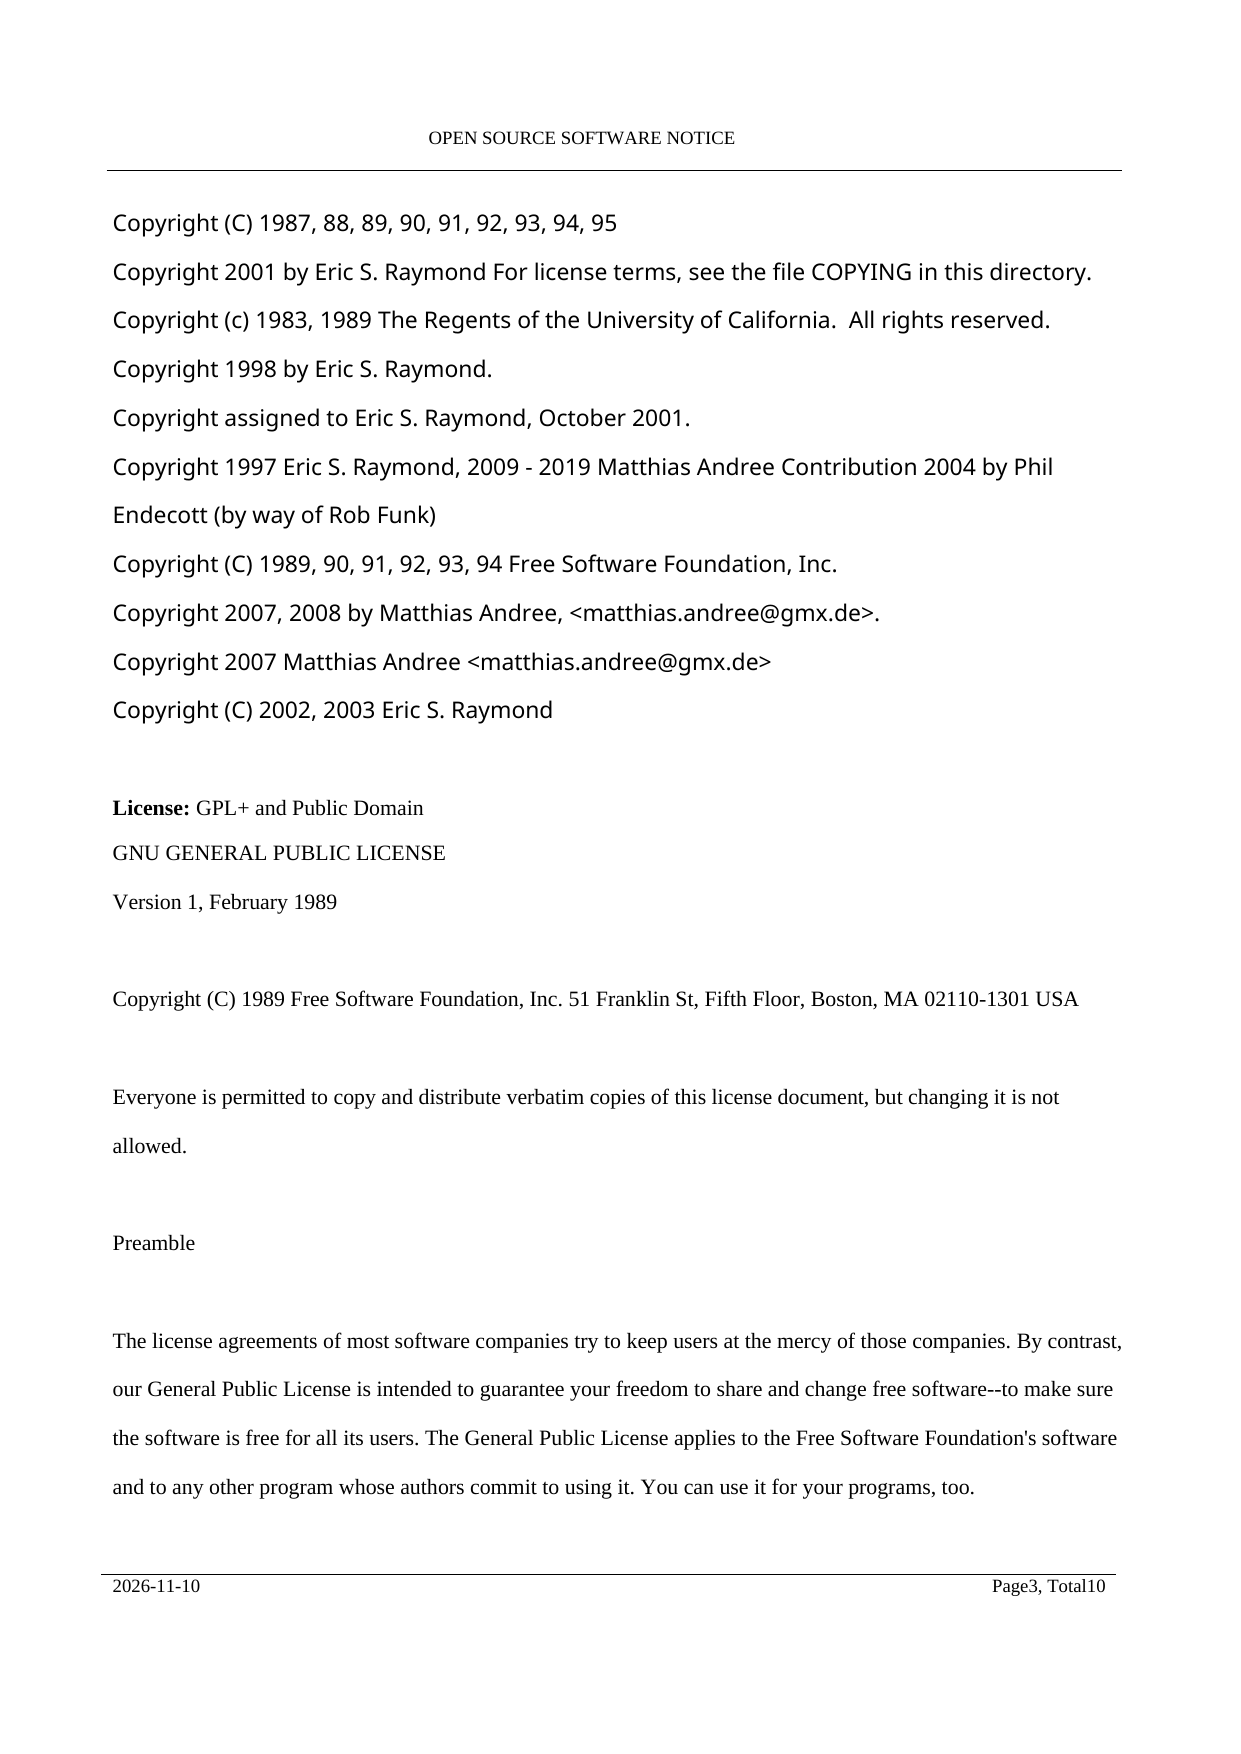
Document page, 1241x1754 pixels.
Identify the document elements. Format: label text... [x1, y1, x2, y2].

text License: GPL+ and Public Domain [112, 791, 1128, 824]
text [112, 836, 1128, 1503]
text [112, 206, 1128, 775]
